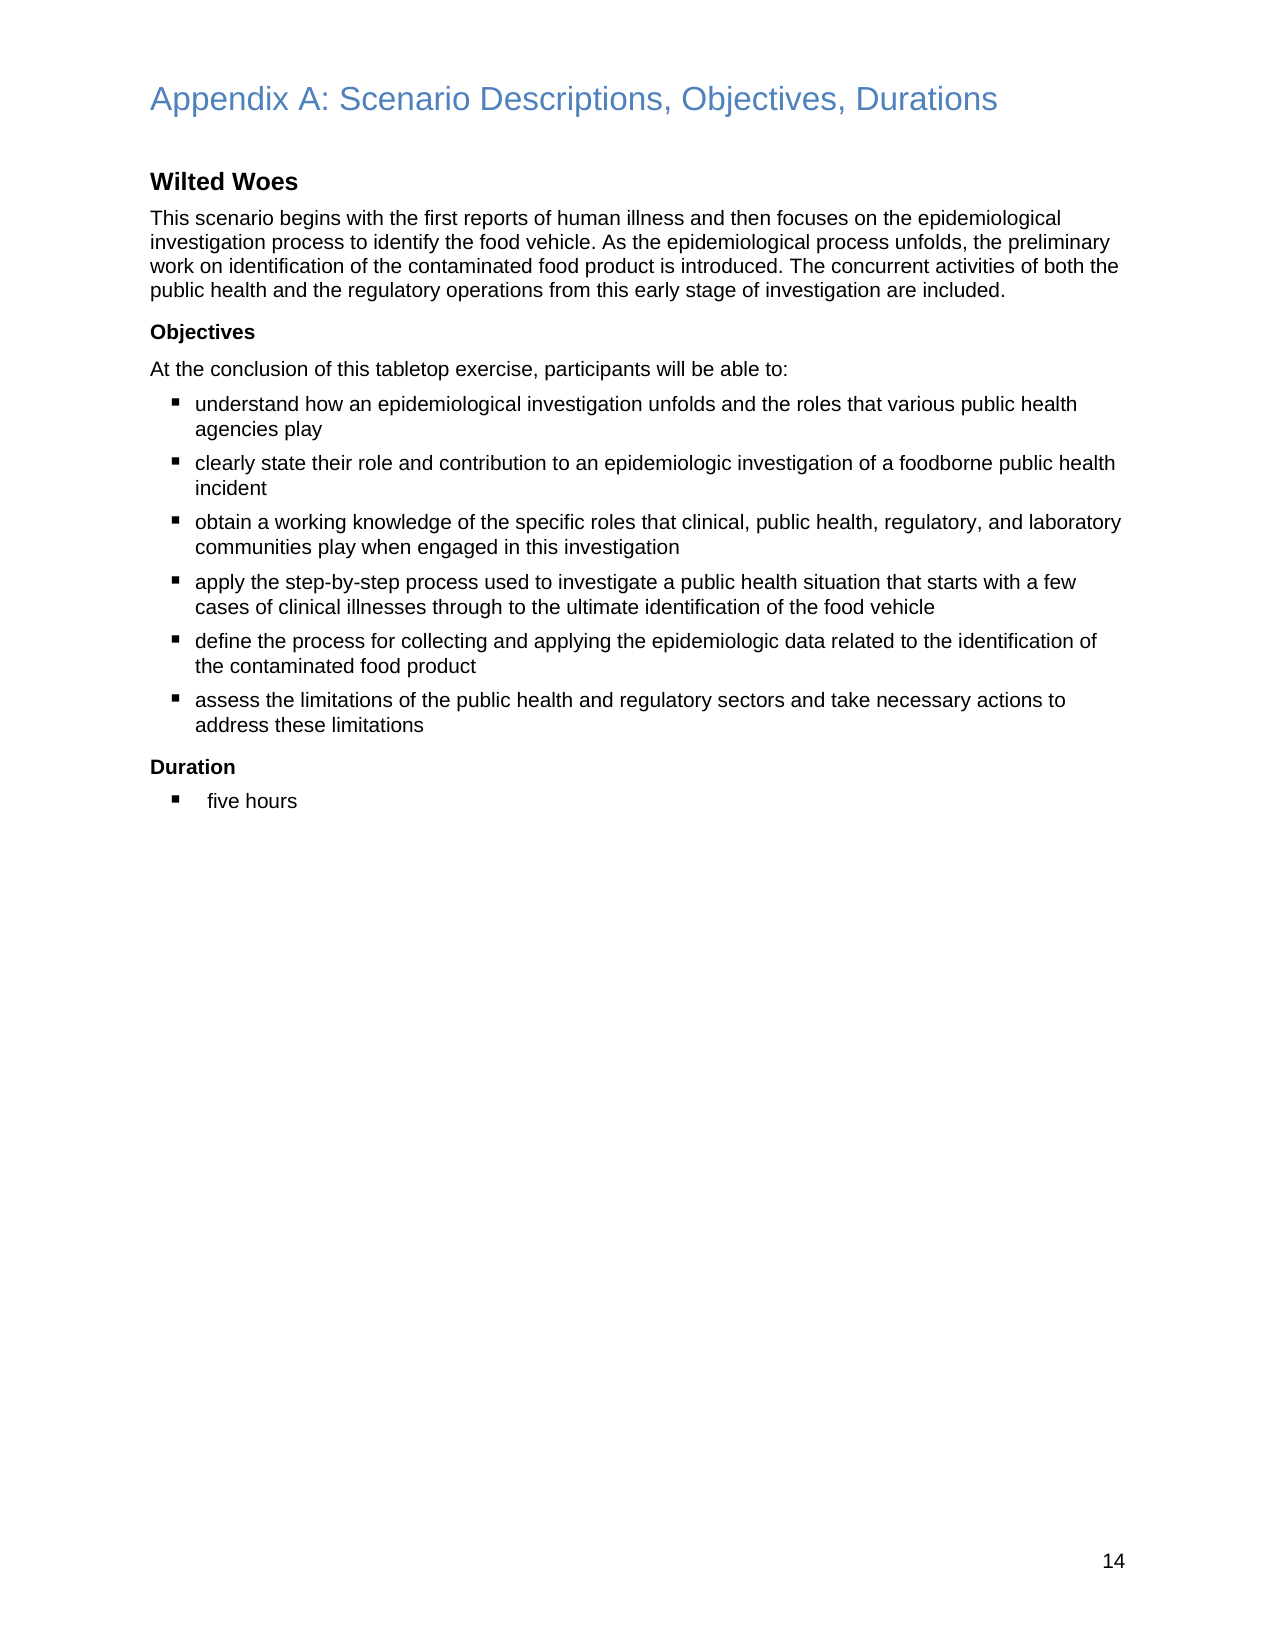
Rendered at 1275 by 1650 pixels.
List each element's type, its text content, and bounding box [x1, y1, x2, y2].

list apply the step-by-step process used to investigate a public health situation that starts with a few cases of clinical illnesses through to the ultimate identification of the food vehicle [169, 569, 1125, 618]
list define the process for collecting and applying the epidemiologic data related to the identification of the contaminated food product [169, 629, 1125, 678]
text This scenario begins with the first reports of human illness and then focuses on the epidemiological investigation process to identify the food vehicle. As the epidemiological process unfolds, the preliminary work on identification of the contaminated food product is introduced. The concurrent activities of both the public health and the regulatory operations from this early stage of investigation are included. [150, 206, 1125, 302]
subtitle Objectives [150, 312, 1125, 343]
list assess the limitations of the public health and regulatory sectors and take necessary actions to address these limitations [169, 688, 1125, 737]
list understand how an epidemiological investigation unfolds and the roles that various public health agencies play [169, 391, 1125, 440]
list clearly state their role and contribution to an epidemiologic investigation of a foodborne public health incident [169, 451, 1125, 500]
subtitle Wilted Woes [150, 164, 1125, 196]
subtitle Duration [150, 748, 1125, 779]
text At the conclusion of this tabletop exercise, participants will be able to: [150, 350, 1125, 381]
list five hours [169, 789, 1125, 814]
list obtain a working knowledge of the specific roles that clinical, public health, regulatory, and laboratory communities play when engaged in this investigation [169, 510, 1125, 559]
